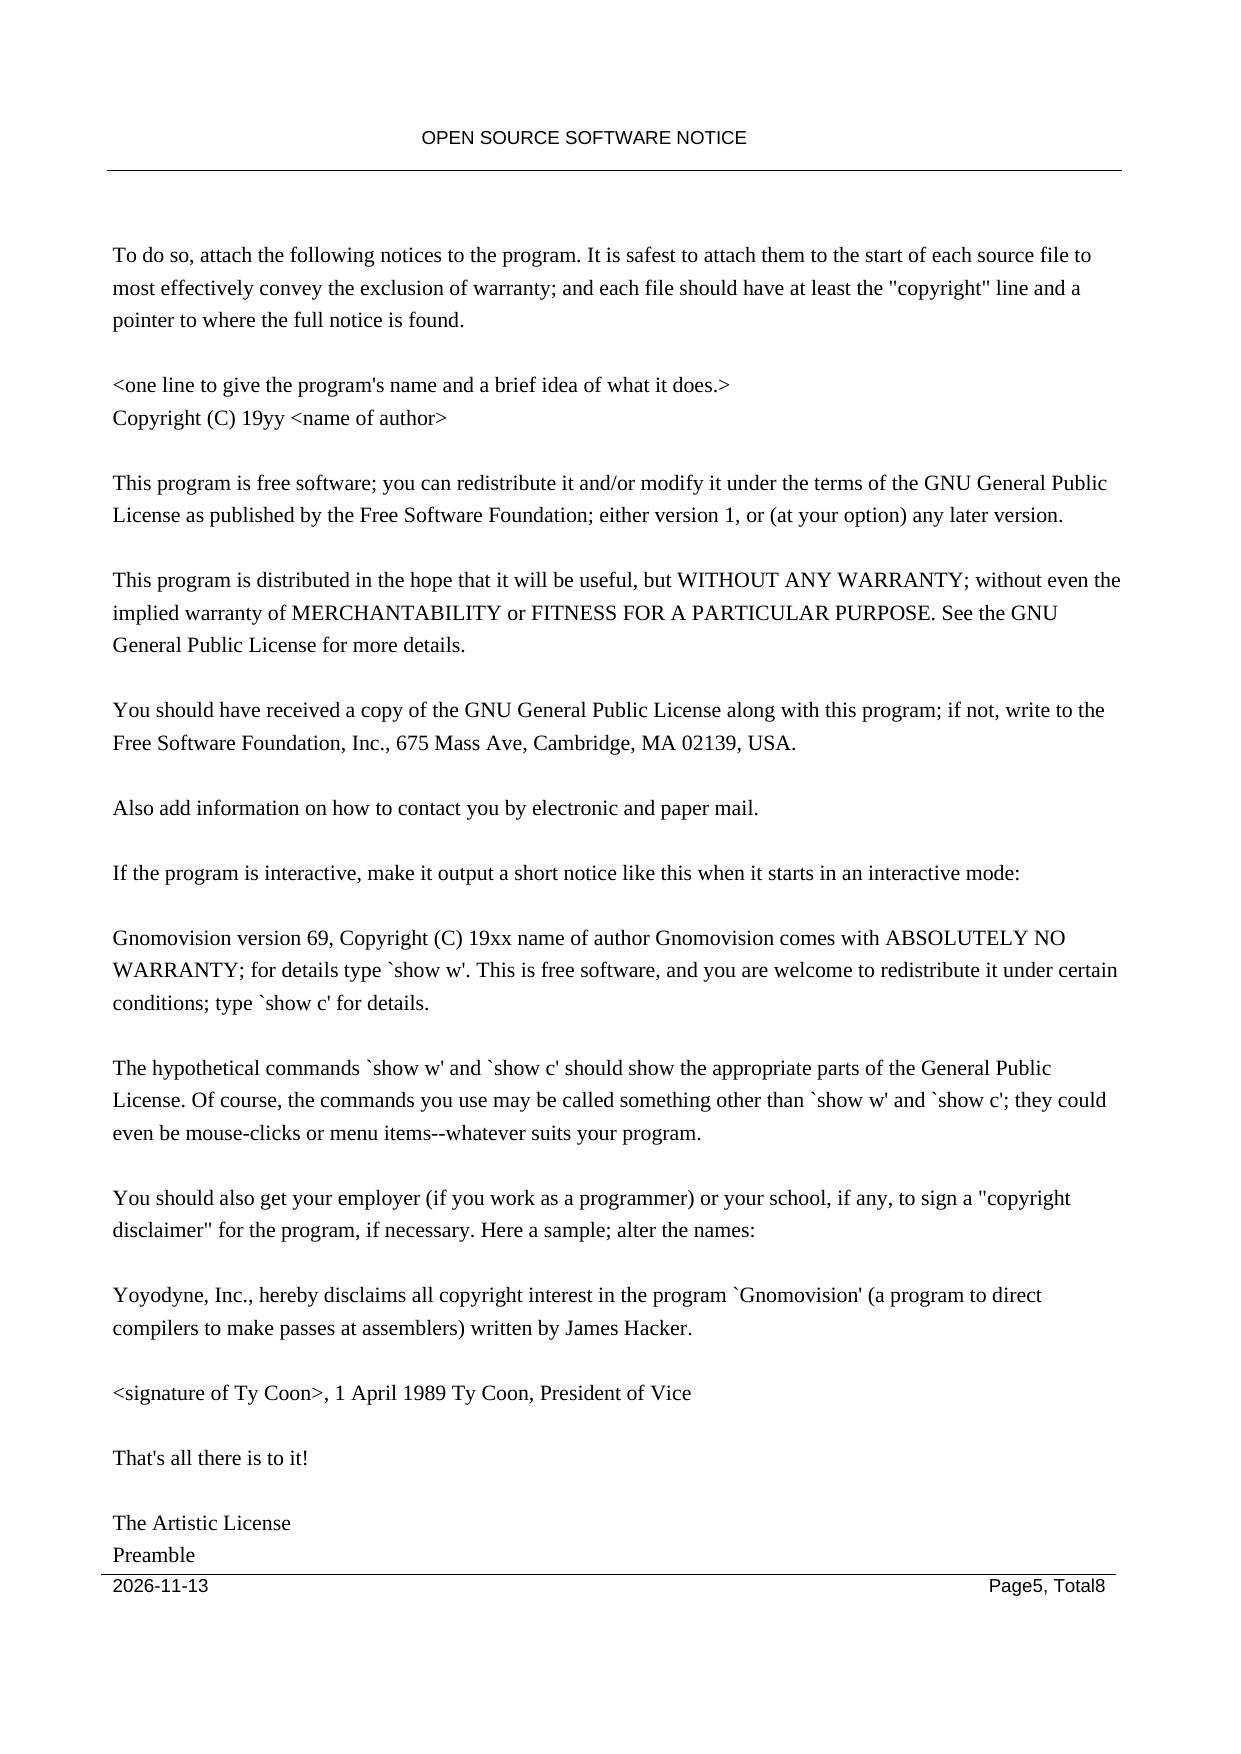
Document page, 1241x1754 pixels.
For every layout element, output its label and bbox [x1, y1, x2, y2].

text [112, 206, 1128, 1571]
